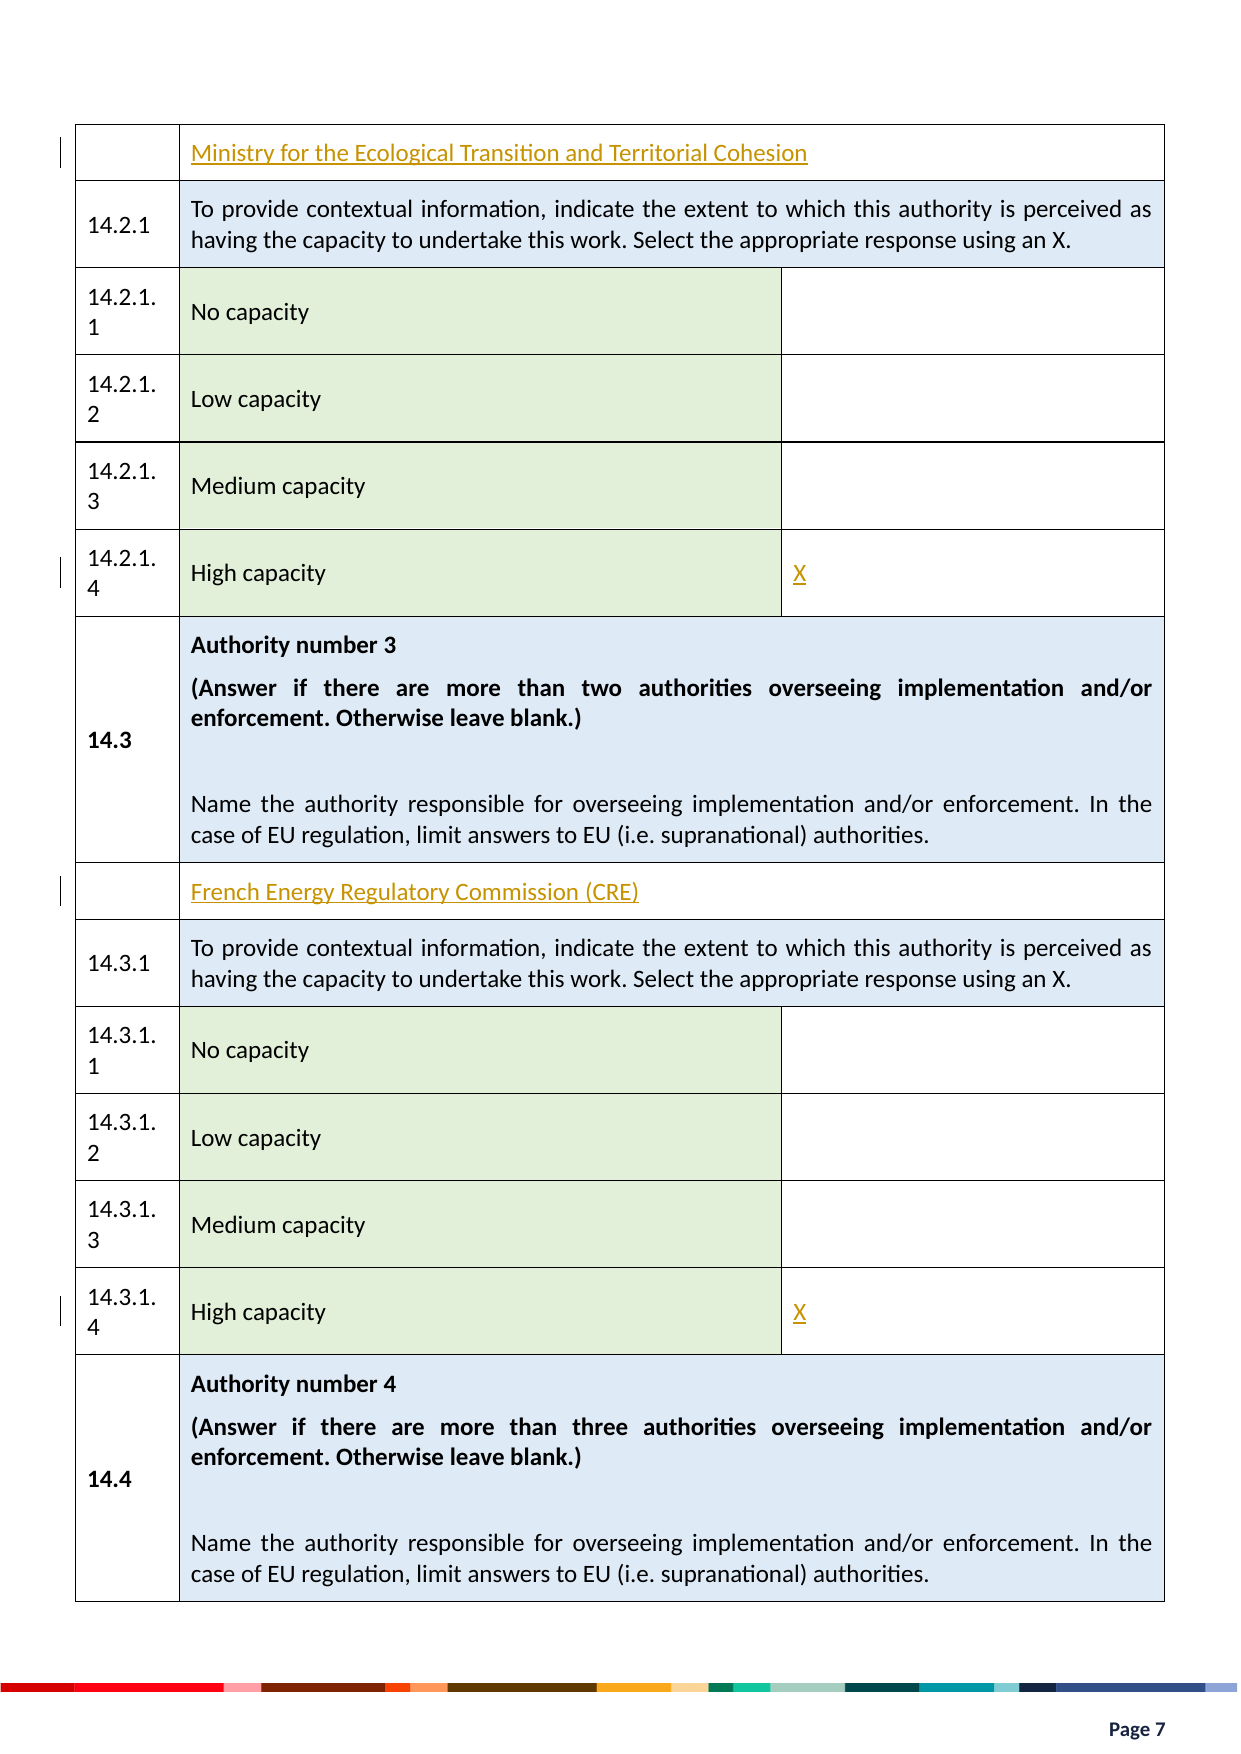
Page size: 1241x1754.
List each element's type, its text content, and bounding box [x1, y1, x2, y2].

table_cell Low capacity [180, 1094, 781, 1180]
table_cell 14.3.1.4 [76, 1268, 179, 1354]
table_cell Medium capacity [180, 443, 781, 528]
table_cell 14.2.1.4 [76, 530, 179, 616]
table_cell [180, 125, 1164, 180]
table_cell [782, 1181, 1164, 1267]
table_cell [76, 863, 179, 919]
picture [0, 1683, 1236, 1692]
table_cell Low capacity [180, 355, 781, 441]
table_cell Authority number 3 (Answer if there are more than two authorities overseeing implementation and/or enforcement. Otherwise leave blank.) Name the authority responsible for overseeing implementation and/or enforcement. In the case of EU regulation, limit answers to EU (i.e. supranational) authorities. [180, 617, 1164, 862]
table_cell 14.3.1.3 [76, 1181, 179, 1267]
table_cell [782, 530, 1164, 616]
table_cell Medium capacity [180, 1181, 781, 1267]
table_cell [782, 355, 1164, 441]
table_cell High capacity [180, 1268, 781, 1354]
table_cell [782, 443, 1164, 528]
table_cell 14.4 [76, 1355, 179, 1601]
table_cell 14.3 [76, 617, 179, 862]
table_cell No capacity [180, 1007, 781, 1093]
table_cell 14.2.1.2 [76, 355, 179, 441]
table_cell To provide contextual information, indicate the extent to which this authority is perceived as having the capacity to undertake this work. Select the appropriate response using an X. [180, 920, 1164, 1006]
table_cell 14.2.1 [76, 181, 179, 267]
table_cell No capacity [180, 268, 781, 354]
table_cell 14.3.1.1 [76, 1007, 179, 1093]
table_cell High capacity [180, 530, 781, 616]
table_cell [782, 1007, 1164, 1093]
table_cell [782, 268, 1164, 354]
table_cell To provide contextual information, indicate the extent to which this authority is perceived as having the capacity to undertake this work. Select the appropriate response using an X. [180, 181, 1164, 267]
table_cell [782, 1094, 1164, 1180]
table_cell [76, 125, 179, 180]
table_cell 14.3.1 [76, 920, 179, 1006]
table_cell Authority number 4 (Answer if there are more than three authorities overseeing implementation and/or enforcement. Otherwise leave blank.) Name the authority responsible for overseeing implementation and/or enforcement. In the case of EU regulation, limit answers to EU (i.e. supranational) authorities. [180, 1355, 1164, 1601]
table_cell [782, 1268, 1164, 1354]
table_cell 14.2.1.1 [76, 268, 179, 354]
table_cell [180, 863, 1164, 919]
table_cell 14.3.1.2 [76, 1094, 179, 1180]
table_cell 14.2.1.3 [76, 443, 179, 528]
